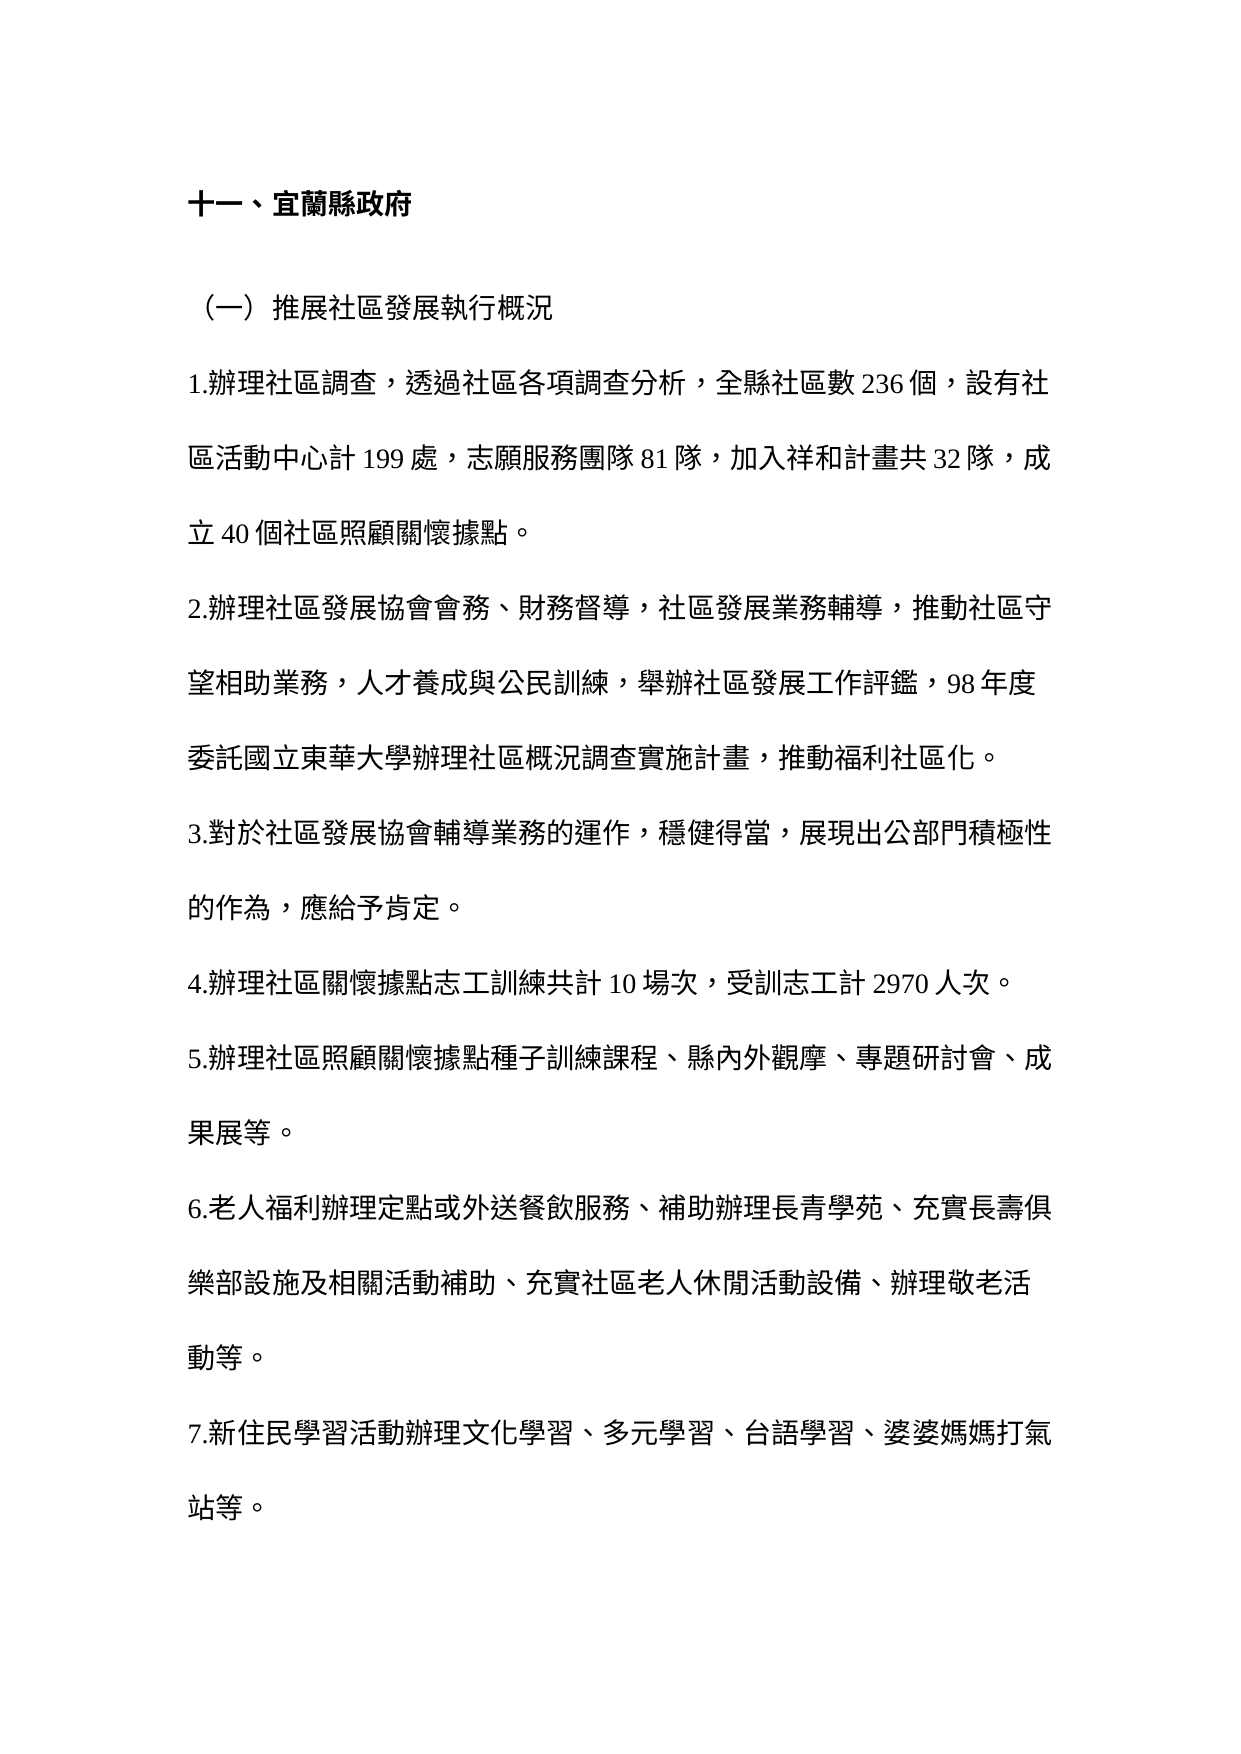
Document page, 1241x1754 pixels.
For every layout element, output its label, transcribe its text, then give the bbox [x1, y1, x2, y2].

text 十一、宜蘭縣政府 [187, 164, 1053, 239]
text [187, 269, 1053, 1544]
